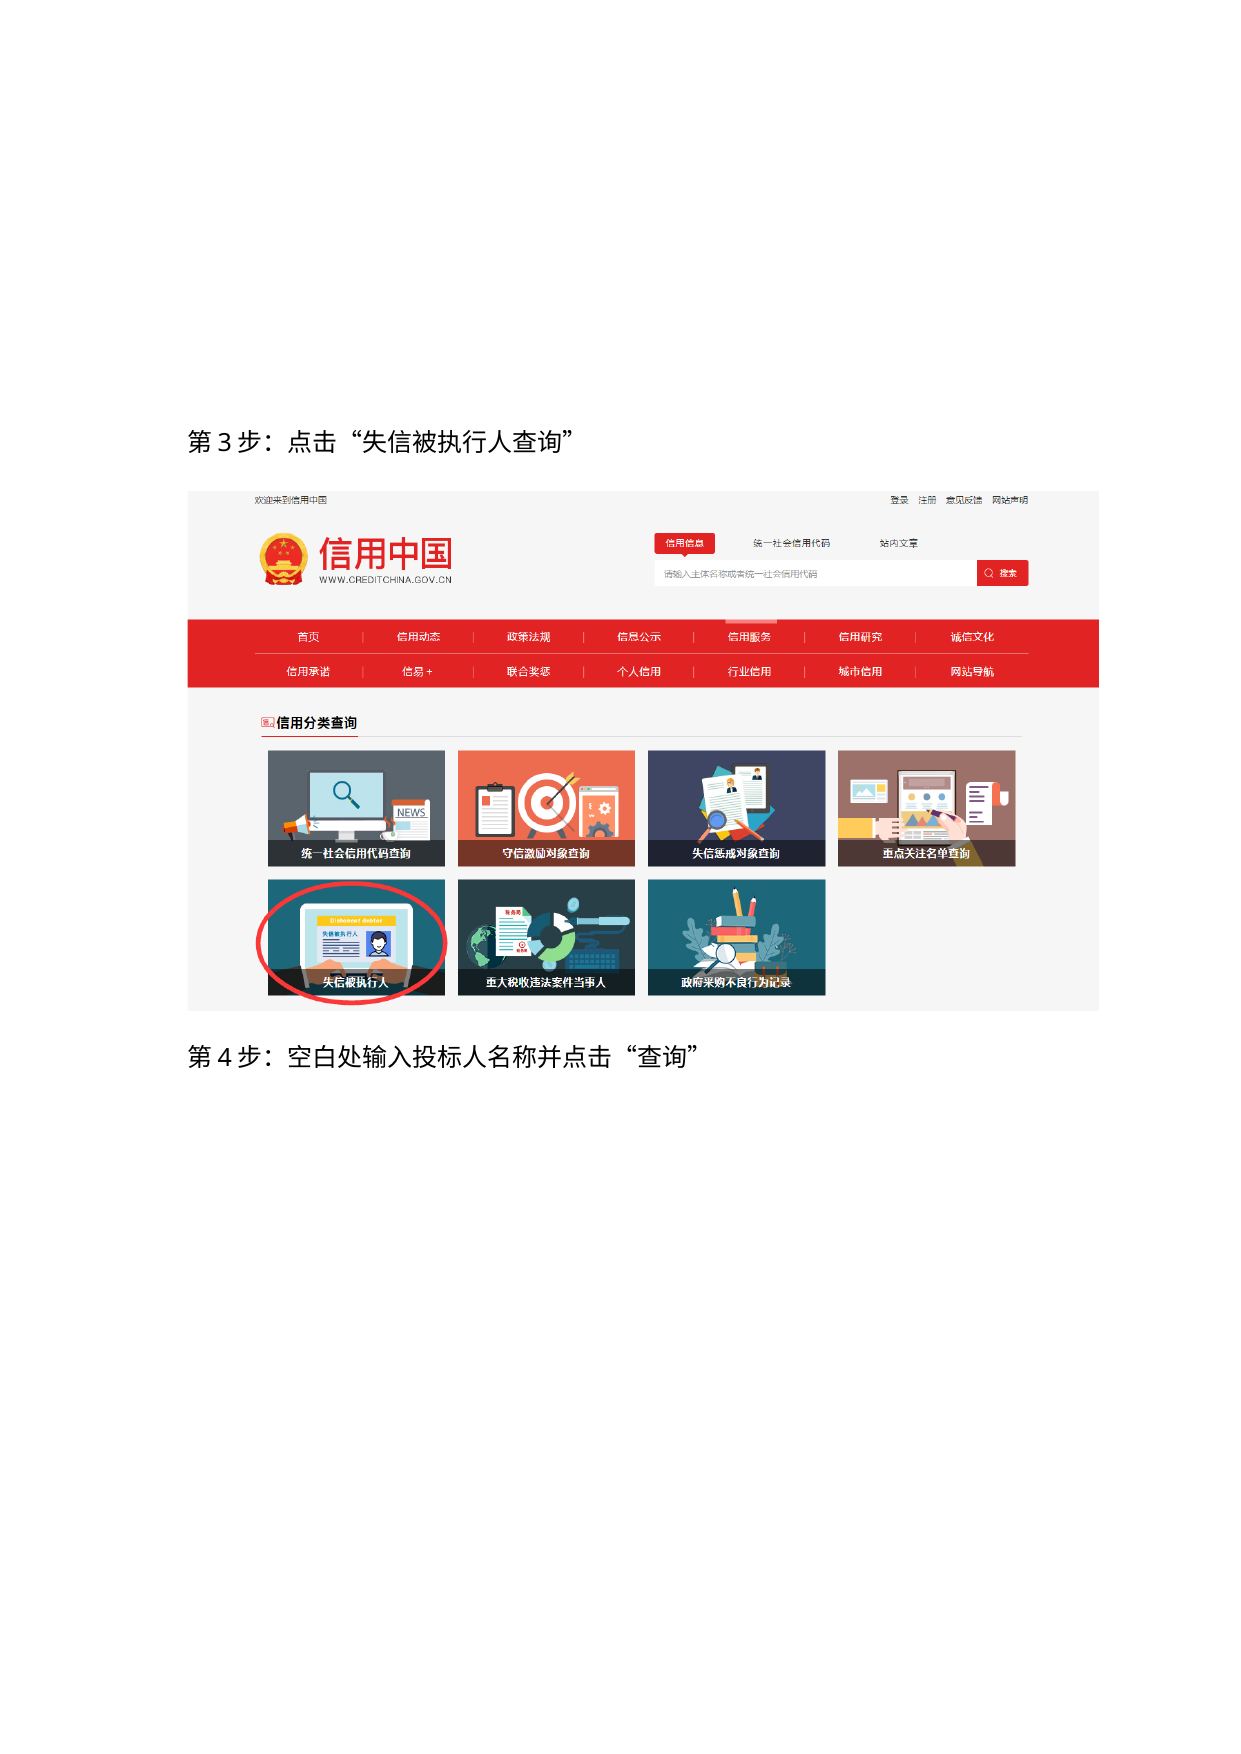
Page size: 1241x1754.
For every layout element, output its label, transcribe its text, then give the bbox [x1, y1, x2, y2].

text 第3步：点击“失信被执行人查询” [187, 408, 1053, 473]
text 第4步：空白处输入投标人名称并点击“查询” [187, 1023, 1053, 1088]
picture [187, 491, 1099, 1011]
